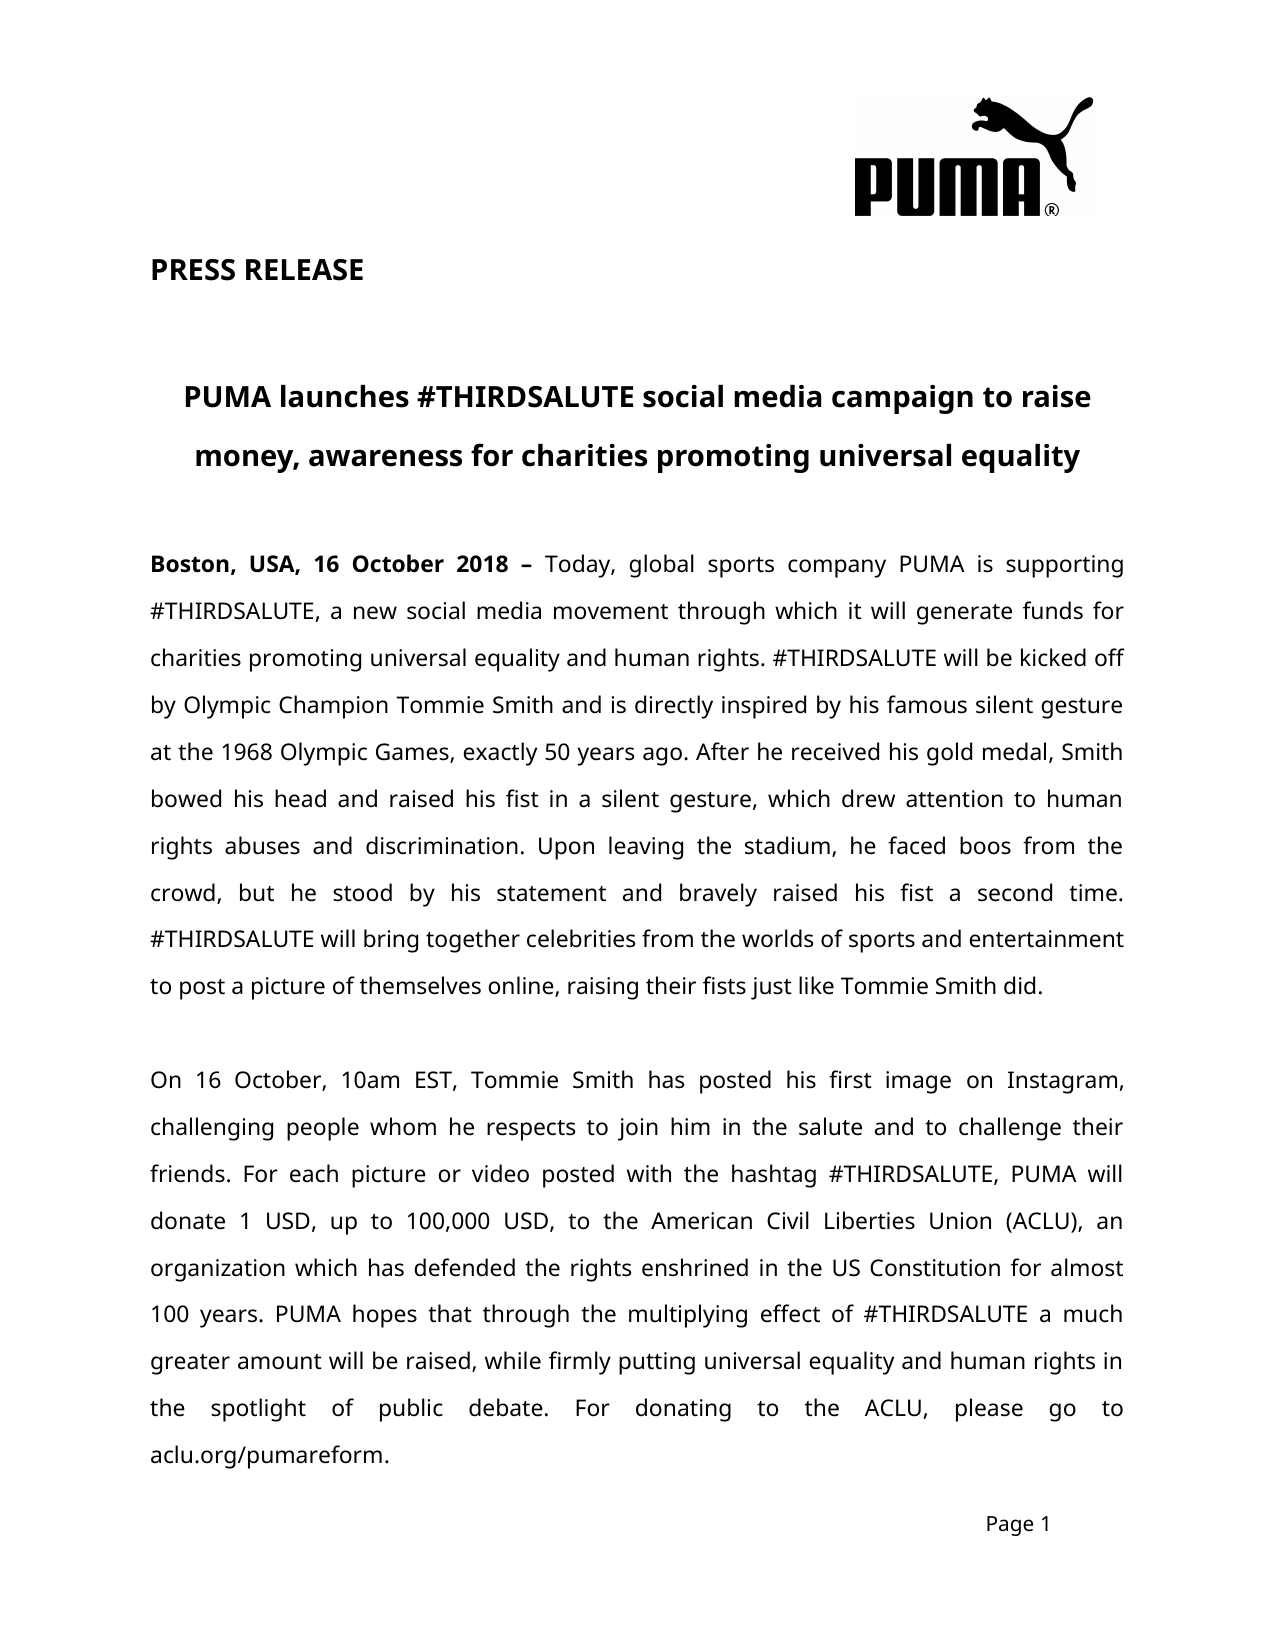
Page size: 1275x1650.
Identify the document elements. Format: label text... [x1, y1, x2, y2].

text PRESS RELEASE [150, 249, 1125, 289]
picture [852, 94, 1094, 215]
text On 16 October, 10am EST, Tommie Smith has posted his first image on Instagram, challenging people whom he respects to join him in the salute and to challenge their friends. For each picture or video posted with the hashtag #THIRDSALUTE, PUMA will donate 1 USD, up to 100,000 USD, to the American Civil Liberties Union (ACLU), an organization which has defended the rights enshrined in the US Constitution for almost 100 years. PUMA hopes that through the multiplying effect of #THIRDSALUTE a much greater amount will be raised, while firmly putting universal equality and human rights in the spotlight of public debate. For donating to the ACLU, please go to aclu.org/pumareform. [150, 1064, 1125, 1470]
text PUMA launches #THIRDSALUTE social media campaign to raise money, awareness for charities promoting universal equality [150, 376, 1125, 475]
text Boston, USA, 16 October 2018 – Today, global sports company PUMA is supporting #THIRDSALUTE, a new social media movement through which it will generate funds for charities promoting universal equality and human rights. #THIRDSALUTE will be kicked off by Olympic Champion Tommie Smith and is directly inspired by his famous silent gesture at the 1968 Olympic Games, exactly 50 years ago. After he received his gold medal, Smith bowed his head and raised his fist in a silent gesture, which drew attention to human rights abuses and discrimination. Upon leaving the stadium, he faced boos from the crowd, but he stood by his statement and bravely raised his fist a second time. #THIRDSALUTE will bring together celebrities from the worlds of sports and entertainment to post a picture of themselves online, raising their fists just like Tommie Smith did. [150, 548, 1125, 1001]
